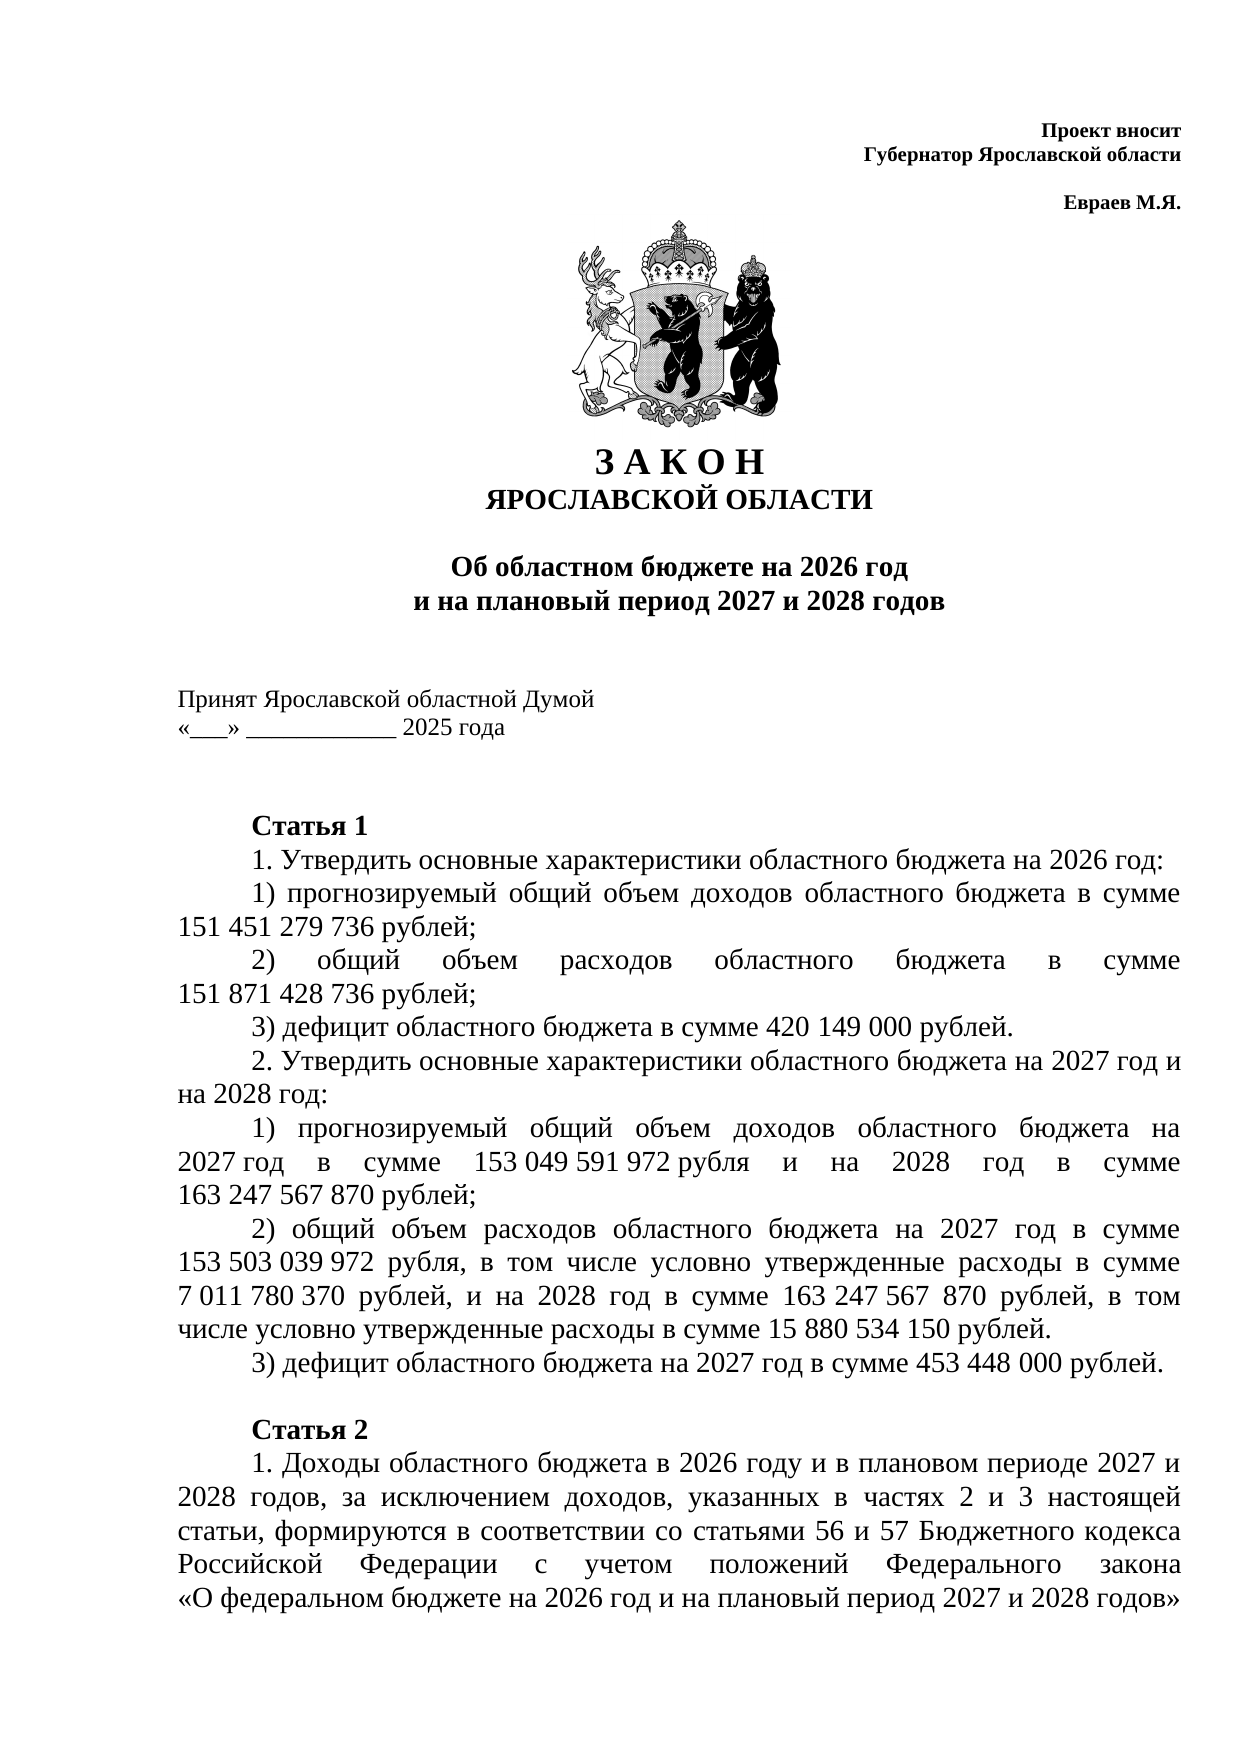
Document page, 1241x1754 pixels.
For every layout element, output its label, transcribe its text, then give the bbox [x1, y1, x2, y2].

text 3) дефицит областного бюджета в сумме 420 149 000 рублей. [177, 1009, 1181, 1043]
text 1) прогнозируемый общий объем доходов областного бюджета в сумме 151 451 279 736 рублей; [177, 875, 1181, 942]
text «___» ____________ 2025 года [177, 712, 1181, 741]
text и на плановый период 2027 и 2028 годов [177, 583, 1181, 617]
text Статья 2 [177, 1412, 1181, 1446]
text 2) общий объем расходов областного бюджета на 2027 год в сумме 153 503 039 972 рубля, в том числе условно утвержденные расходы в сумме 7 011 780 370 рублей, и на 2028 год в сумме 163 247 567 870 рублей, в том числе условно утвержденные расходы в сумме 15 880 534 150 рублей. [177, 1211, 1181, 1345]
text 1) прогнозируемый общий объем доходов областного бюджета на 2027 год в сумме 153 049 591 972 рубля и на 2028 год в сумме 163 247 567 870 рублей; [177, 1110, 1181, 1211]
text З А К О Н [177, 439, 1181, 482]
text Евраев М.Я. [177, 190, 1181, 214]
text 2. Утвердить основные характеристики областного бюджета на 2027 год и на 2028 год: [177, 1043, 1181, 1110]
text Проект вносит [177, 118, 1181, 142]
text Об областном бюджете на 2026 год [177, 549, 1181, 583]
text Губернатор Ярославской области [177, 142, 1181, 166]
picture [566, 214, 792, 440]
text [177, 1446, 1181, 1613]
text 1. Утвердить основные характеристики областного бюджета на 2026 год: [177, 842, 1181, 875]
text 3) дефицит областного бюджета на 2027 год в сумме 453 448 000 рублей. [177, 1345, 1181, 1378]
text ЯРОСЛАВСКОЙ ОБЛАСТИ [177, 482, 1181, 516]
text Принят Ярославской областной Думой [177, 684, 1181, 712]
text Статья 1 [177, 808, 1181, 842]
text 2) общий объем расходов областного бюджета в сумме 151 871 428 736 рублей; [177, 942, 1181, 1009]
